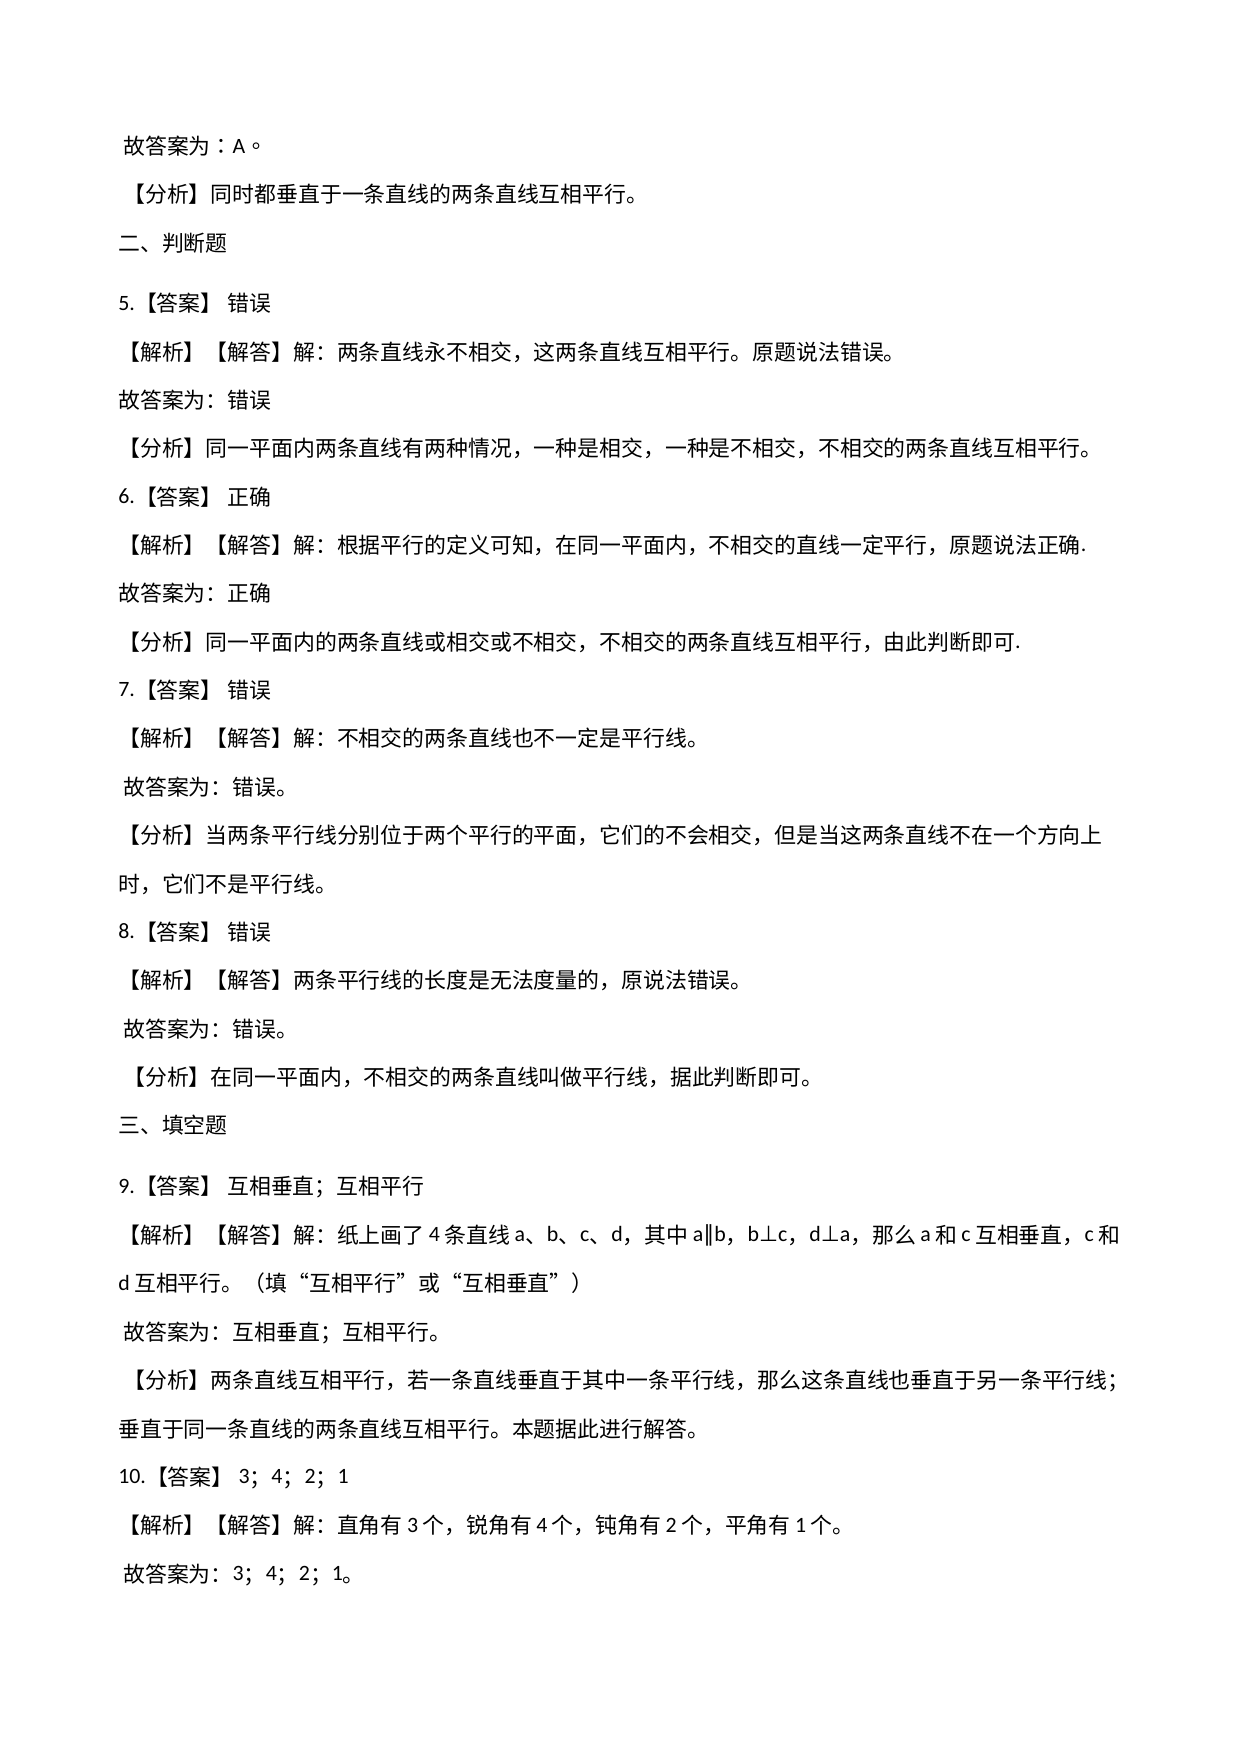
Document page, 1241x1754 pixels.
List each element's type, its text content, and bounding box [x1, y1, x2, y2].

text 故答案为：3；4；2；1。 [118, 1556, 1122, 1589]
text 故答案为：错误 [118, 383, 1122, 415]
text 二、判断题 [118, 225, 1122, 258]
text 故答案为：A。 [118, 129, 1122, 162]
text 7.【答案】 错误 [118, 673, 1122, 705]
text 【解析】【解答】解：直角有3个，锐角有4个，钝角有2个，平角有1个。 [118, 1508, 1122, 1541]
text 【分析】在同一平面内，不相交的两条直线叫做平行线，据此判断即可。 [118, 1060, 1122, 1092]
text 【分析】同一平面内两条直线有两种情况，一种是相交，一种是不相交，不相交的两条直线互相平行。 [118, 431, 1122, 463]
text 【解析】【解答】两条平行线的长度是无法度量的，原说法错误。 [118, 963, 1122, 996]
text 【解析】【解答】解：根据平行的定义可知，在同一平面内，不相交的直线一定平行，原题说法正确. [118, 528, 1122, 560]
text 【解析】【解答】解：纸上画了4条直线a、b、c、d，其中a∥b，b⊥c，d⊥a，那么a和c互相垂直，c和d互相平行。（填“互相平行”或“互相垂直”） [118, 1217, 1122, 1298]
text 【分析】同时都垂直于一条直线的两条直线互相平行。 [118, 177, 1122, 209]
text 故答案为：错误。 [118, 769, 1122, 802]
text 【解析】【解答】解：不相交的两条直线也不一定是平行线。 [118, 721, 1122, 753]
text 9.【答案】 互相垂直；互相平行 [118, 1169, 1122, 1201]
text 【分析】同一平面内的两条直线或相交或不相交，不相交的两条直线互相平行，由此判断即可. [118, 624, 1122, 657]
text 6.【答案】 正确 [118, 479, 1122, 512]
text 故答案为：正确 [118, 576, 1122, 608]
text 故答案为：互相垂直；互相平行。 [118, 1314, 1122, 1347]
text 【分析】两条直线互相平行，若一条直线垂直于其中一条平行线，那么这条直线也垂直于另一条平行线；垂直于同一条直线的两条直线互相平行。本题据此进行解答。 [118, 1363, 1122, 1444]
text 8.【答案】 错误 [118, 915, 1122, 947]
text 5.【答案】 错误 [118, 286, 1122, 318]
text 三、填空题 [118, 1108, 1122, 1141]
text 【分析】当两条平行线分别位于两个平行的平面，它们的不会相交，但是当这两条直线不在一个方向上时，它们不是平行线。 [118, 818, 1122, 899]
text 【解析】【解答】解：两条直线永不相交，这两条直线互相平行。原题说法错误。 [118, 334, 1122, 367]
text 10.【答案】 3；4；2；1 [118, 1460, 1122, 1492]
text 故答案为：错误。 [118, 1011, 1122, 1044]
